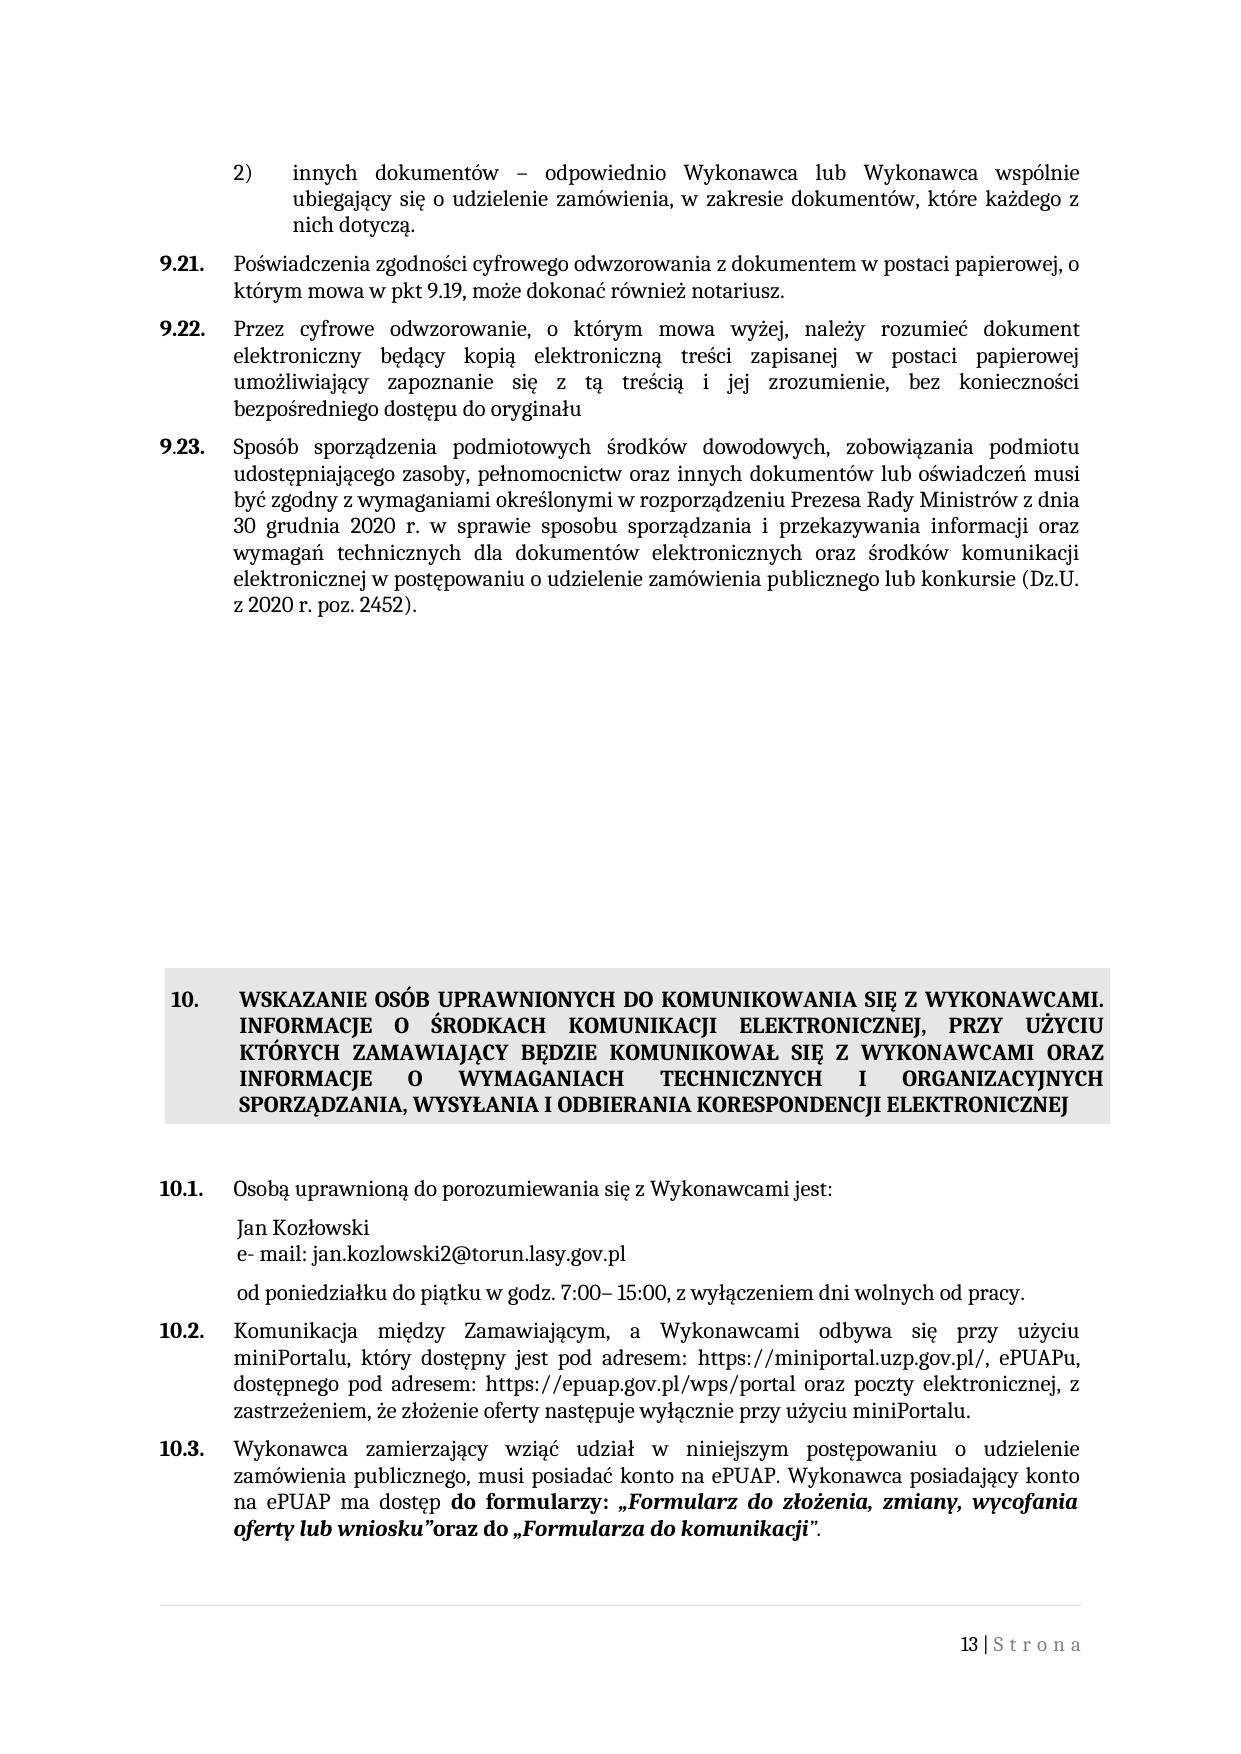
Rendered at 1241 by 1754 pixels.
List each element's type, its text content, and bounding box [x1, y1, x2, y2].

text 9.21. Poświadczenia zgodności cyfrowego odwzorowania z dokumentem w postaci papierowej, o którym mowa w pkt 9.19, może dokonać również notariusz. [159, 251, 1081, 304]
table_header 10. WSKAZANIE OSÓB UPRAWNIONYCH DO KOMUNIKOWANIA SIĘ Z WYKONAWCAMI. INFORMACJE O ŚRODKACH KOMUNIKACJI ELEKTRONICZNEJ, PRZY UŻYCIU KTÓRYCH ZAMAWIAJĄCY BĘDZIE KOMUNIKOWAŁ SIĘ Z WYKONAWCAMI ORAZ INFORMACJE O WYMAGANIACH TECHNICZNYCH I ORGANIZACYJNYCH SPORZĄDZANIA, WYSYŁANIA I ODBIERANIA KORESPONDENCJI ELEKTRONICZNEJ [165, 968, 1110, 1124]
text 2) innych dokumentów – odpowiednio Wykonawca lub Wykonawca wspólnie ubiegający się o udzielenie zamówienia, w zakresie dokumentów, które każdego z nich dotyczą. [233, 159, 1081, 238]
text Jan Kozłowski e- mail: jan.kozlowski2@torun.lasy.gov.pl [237, 1214, 1081, 1267]
text od poniedziałku do piątku w godz. 7:00– 15:00, z wyłączeniem dni wolnych od pracy. [237, 1279, 1081, 1306]
text 9.22. Przez cyfrowe odwzorowanie, o którym mowa wyżej, należy rozumieć dokument elektroniczny będący kopią elektroniczną treści zapisanej w postaci papierowej umożliwiający zapoznanie się z tą treścią i jej zrozumienie, bez konieczności bezpośredniego dostępu do oryginału [159, 316, 1081, 422]
text 10.1. Osobą uprawnioną do porozumiewania się z Wykonawcami jest: [159, 1175, 1081, 1202]
text 9.23. Sposób sporządzenia podmiotowych środków dowodowych, zobowiązania podmiotu udostępniającego zasoby, pełnomocnictw oraz innych dokumentów lub oświadczeń musi być zgodny z wymaganiami określonymi w rozporządzeniu Prezesa Rady Ministrów z dnia 30 grudnia 2020 r. w sprawie sposobu sporządzania i przekazywania informacji oraz wymagań technicznych dla dokumentów elektronicznych oraz środków komunikacji elektronicznej w postępowaniu o udzielenie zamówienia publicznego lub konkursie (Dz.U. z 2020 r. poz. 2452). [159, 434, 1081, 619]
text 10.2. Komunikacja między Zamawiającym, a Wykonawcami odbywa się przy użyciu miniPortalu, który dostępny jest pod adresem: https://miniportal.uzp.gov.pl/, ePUAPu, dostępnego pod adresem: https://epuap.gov.pl/wps/portal oraz poczty elektronicznej, z zastrzeżeniem, że złożenie oferty następuje wyłącznie przy użyciu miniPortalu. [159, 1318, 1081, 1424]
text 10.3. Wykonawca zamierzający wziąć udział w niniejszym postępowaniu o udzielenie zamówienia publicznego, musi posiadać konto na ePUAP. Wykonawca posiadający konto na ePUAP ma dostęp do formularzy: „Formularz do złożenia, zmiany, wycofania oferty lub wniosku”oraz do „Formularza do komunikacji”. [159, 1436, 1081, 1542]
